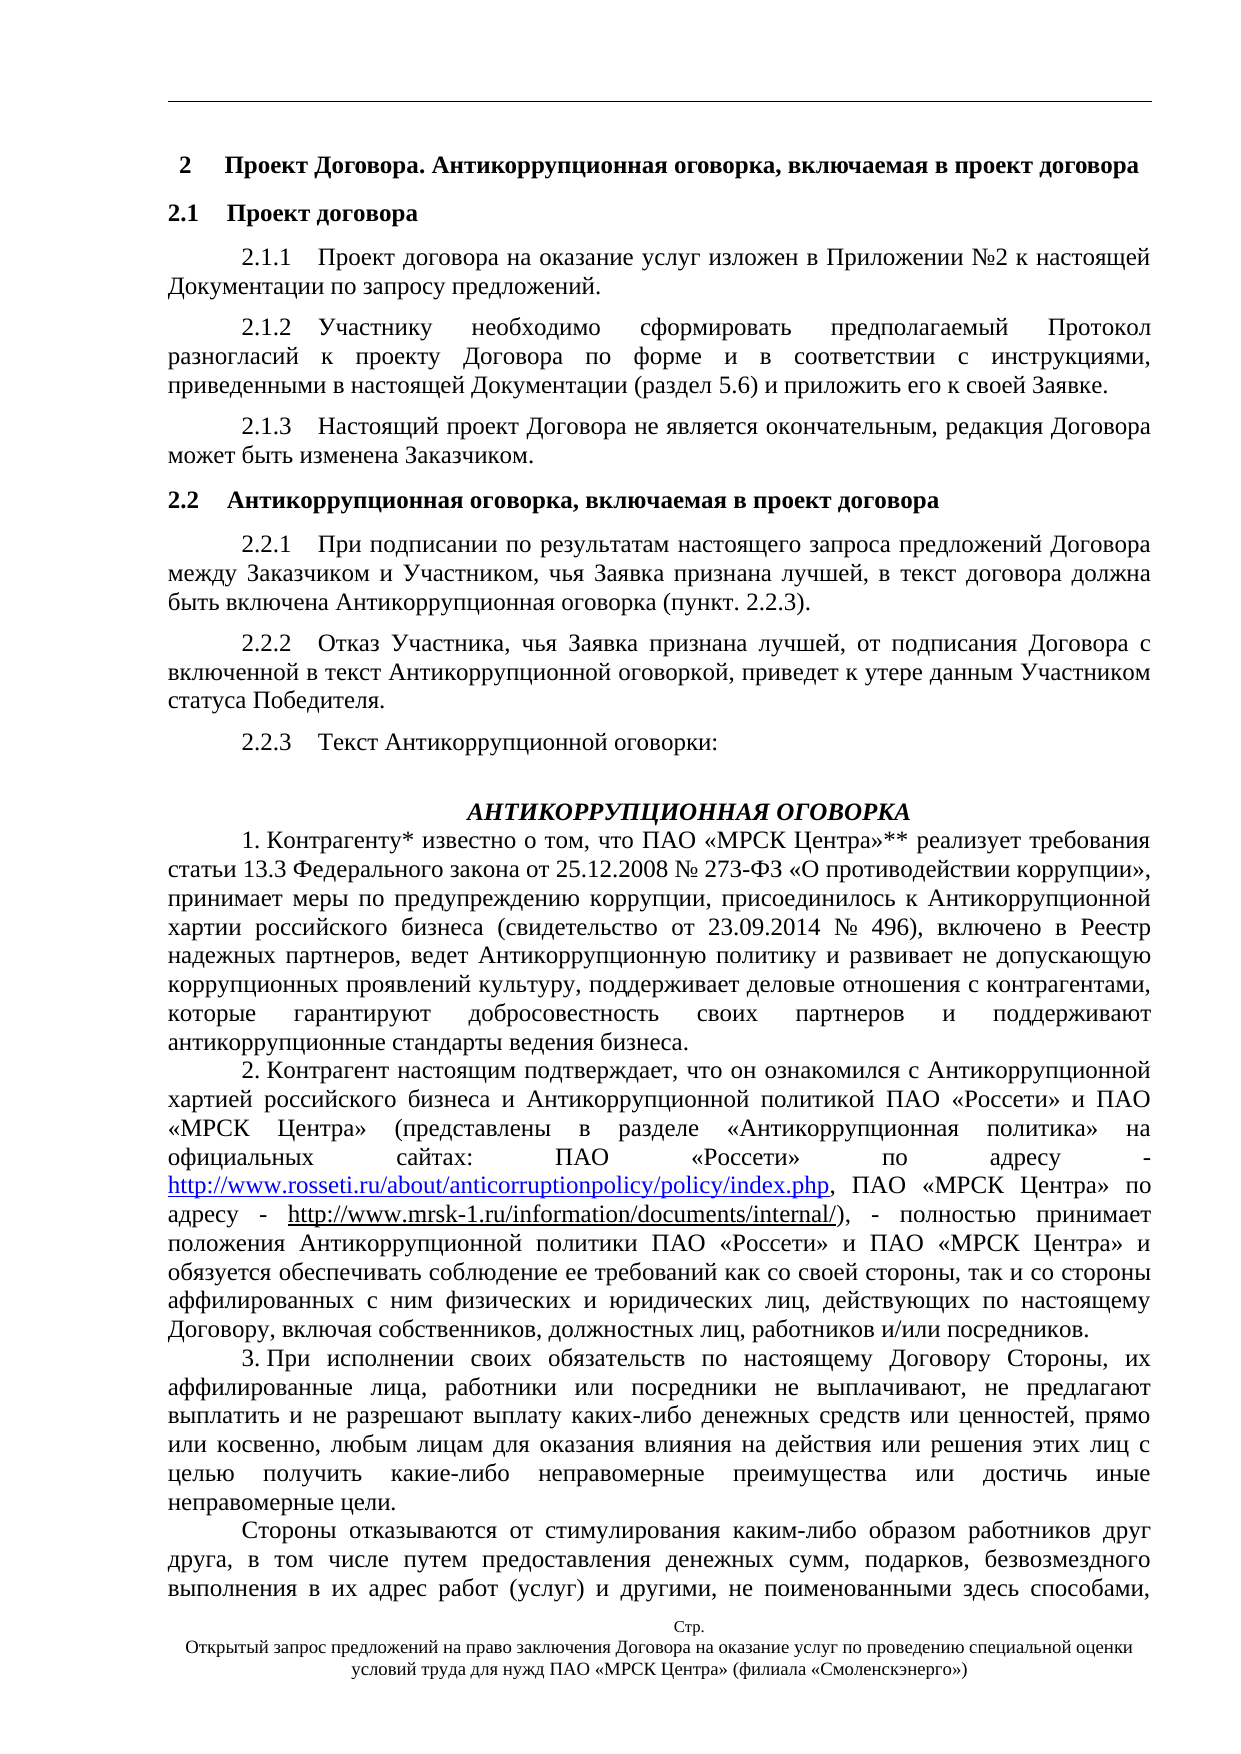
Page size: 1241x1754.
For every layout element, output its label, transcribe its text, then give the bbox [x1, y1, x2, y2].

text АНТИКОРРУПЦИОННАЯ ОГОВОРКА [168, 797, 1152, 826]
text 2. Контрагент настоящим подтверждает, что он ознакомился с Антикоррупционной хартией российского бизнеса и Антикоррупционной политикой ПАО «Россети» и ПАО «МРСК Центра» (представлены в разделе «Антикоррупционная политика» на официальных сайтах: ПАО «Россети» по адресу - http://www.rosseti.ru/about/anticorruptionpolicy/policy/index.php, ПАО «МРСК Центра» по адресу - http://www.mrsk-1.ru/information/documents/internal/), - полностью принимает положения Антикоррупционной политики ПАО «Россети» и ПАО «МРСК Центра» и обязуется обеспечивать соблюдение ее требований как со своей стороны, так и со стороны аффилированных с ним физических и юридических лиц, действующих по настоящему Договору, включая собственников, должностных лиц, работников и/или посредников. [168, 1056, 1152, 1343]
subtitle Антикоррупционная оговорка, включаемая в проект договора [168, 485, 1152, 514]
subtitle Отказ Участника, чья Заявка признана лучшей, от подписания Договора с включенной в текст Антикоррупционной оговоркой, приведет к утере данным Участником статуса Победителя. [168, 628, 1152, 714]
subtitle Проект договора [168, 198, 1152, 227]
text 3. При исполнении своих обязательств по настоящему Договору Стороны, их аффилированные лица, работники или посредники не выплачивают, не предлагают выплатить и не разрешают выплату каких-либо денежных средств или ценностей, прямо или косвенно, любым лицам для оказания влияния на действия или решения этих лиц с целью получить какие-либо неправомерные преимущества или достичь иные неправомерные цели. [168, 1343, 1152, 1516]
subtitle Текст Антикоррупционной оговорки: [168, 727, 1152, 756]
subtitle Проект Договора. Антикоррупционная оговорка, включаемая в проект договора [166, 150, 1152, 179]
subtitle Проект договора на оказание услуг изложен в Приложении №2 к настоящей Документации по запросу предложений. [168, 242, 1152, 300]
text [168, 1516, 1152, 1602]
subtitle Настоящий проект Договора не является окончательным, редакция Договора может быть изменена Заказчиком. [168, 411, 1152, 468]
text 1. Контрагенту* известно о том, что ПАО «МРСК Центра»** реализует требования статьи 13.3 Федерального закона от 25.12.2008 № 273-ФЗ «О противодействии коррупции», принимает меры по предупреждению коррупции, присоединилось к Антикоррупционной хартии российского бизнеса (свидетельство от 23.09.2014 № 496), включено в Реестр надежных партнеров, ведет Антикоррупционную политику и развивает не допускающую коррупционных проявлений культуру, поддерживает деловые отношения с контрагентами, которые гарантируют добросовестность своих партнеров и поддерживают антикоррупционные стандарты ведения бизнеса. [168, 826, 1152, 1056]
subtitle Участнику необходимо сформировать предполагаемый Протокол разногласий к проекту Договора по форме и в соответствии с инструкциями, приведенными в настоящей Документации (раздел 5.6) и приложить его к своей Заявке. [168, 312, 1152, 398]
subtitle При подписании по результатам настоящего запроса предложений Договора между Заказчиком и Участником, чья Заявка признана лучшей, в текст договора должна быть включена Антикоррупционная оговорка (пункт. 2.2.3). [168, 529, 1152, 616]
